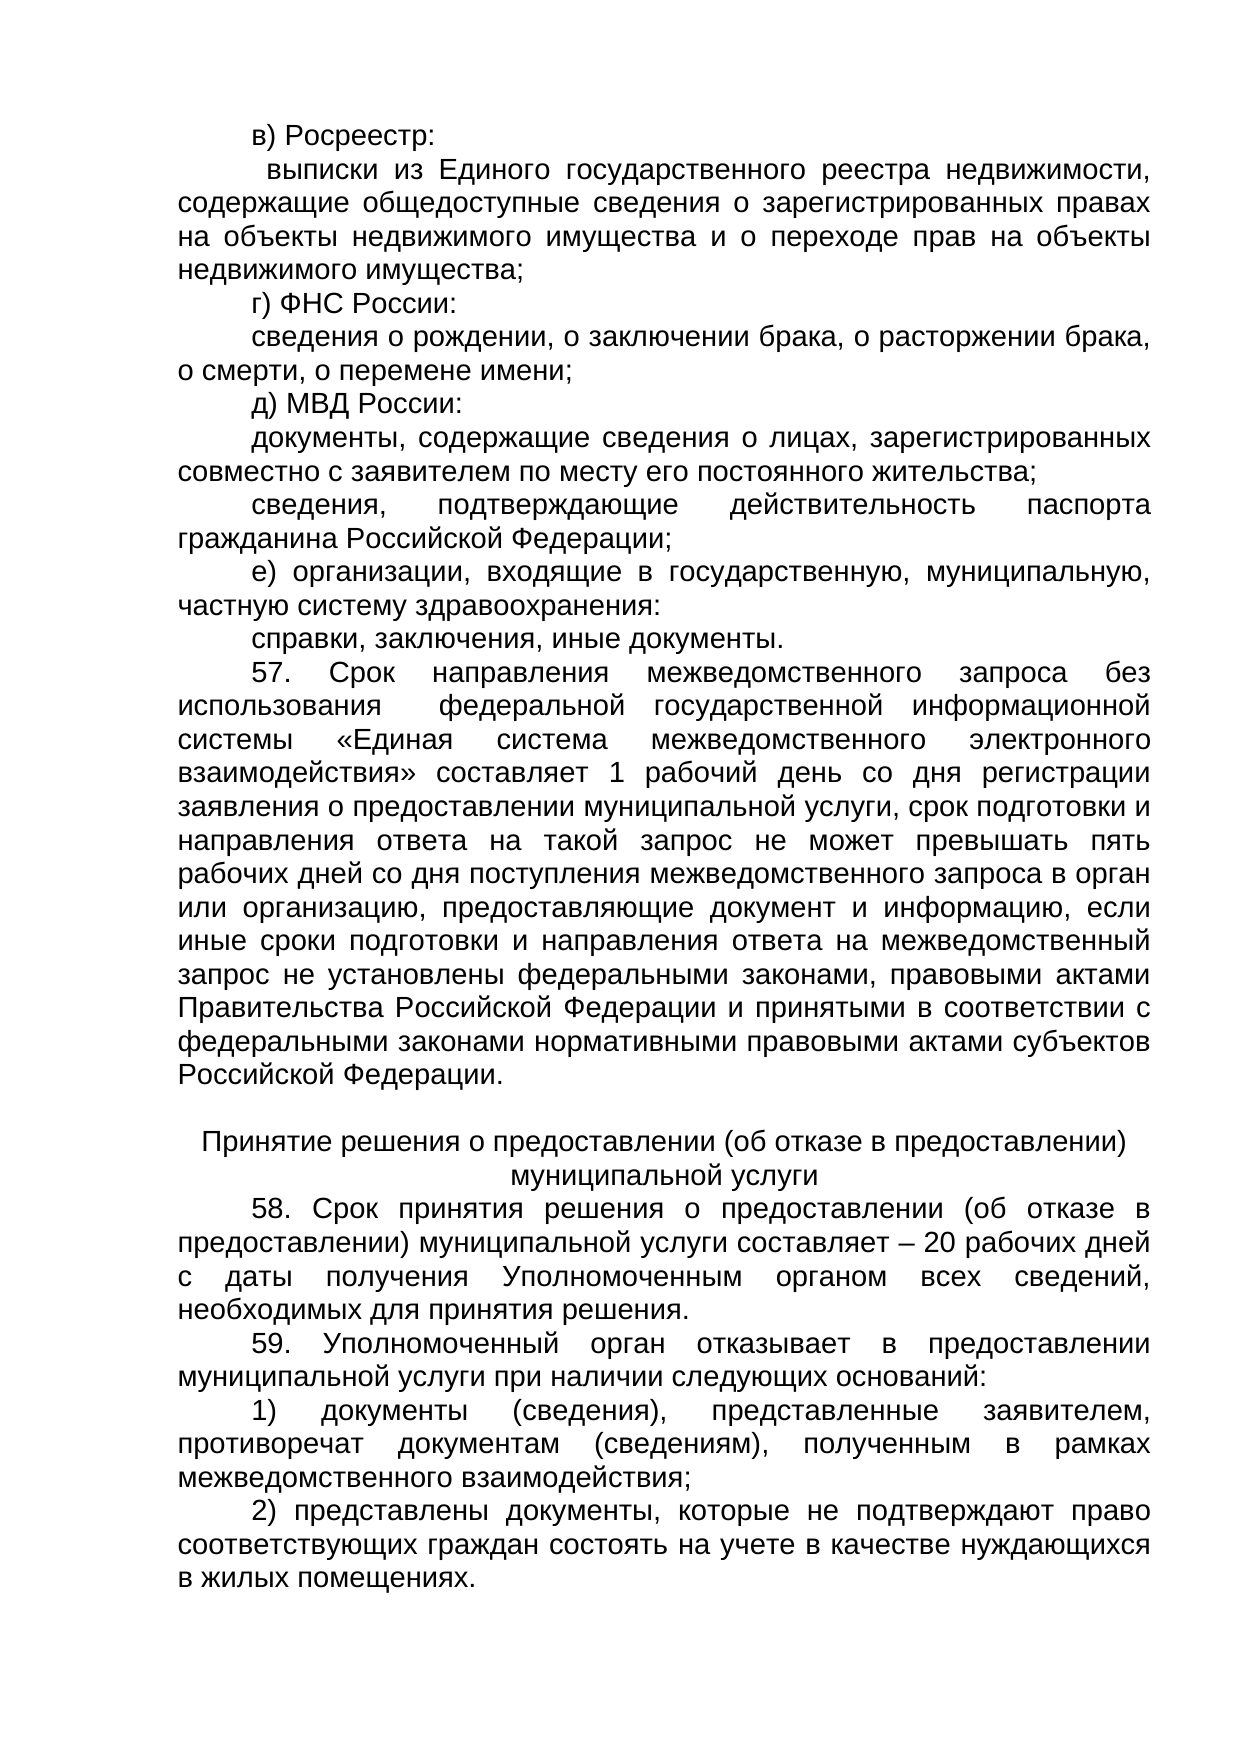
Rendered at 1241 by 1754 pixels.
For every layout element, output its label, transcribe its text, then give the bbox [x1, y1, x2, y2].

text справки, заключения, иные документы. [177, 621, 1152, 655]
text 57. Срок направления межведомственного запроса без использования федеральной государственной информационной системы «Единая система межведомственного электронного взаимодействия» составляет 1 рабочий день со дня регистрации заявления о предоставлении муниципальной услуги, срок подготовки и направления ответа на такой запрос не может превышать пять рабочих дней со дня поступления межведомственного запроса в орган или организацию, предоставляющие документ и информацию, если иные сроки подготовки и направления ответа на межведомственный запрос не установлены федеральными законами, правовыми актами Правительства Российской Федерации и принятыми в соответствии с федеральными законами нормативными правовыми актами субъектов Российской Федерации. [177, 655, 1152, 1091]
text 59. Уполномоченный орган отказывает в предоставлении муниципальной услуги при наличии следующих оснований: [177, 1326, 1152, 1393]
text сведения, подтверждающие действительность паспорта гражданина Российской Федерации; [177, 487, 1152, 554]
text сведения о рождении, о заключении брака, о расторжении брака, о смерти, о перемене имени; [177, 319, 1152, 386]
text Принятие решения о предоставлении (об отказе в предоставлении) муниципальной услуги [177, 1124, 1152, 1191]
text 2) представлены документы, которые не подтверждают право соответствующих граждан состоять на учете в качестве нуждающихся в жилых помещениях. [177, 1493, 1152, 1594]
text 58. Срок принятия решения о предоставлении (об отказе в предоставлении) муниципальной услуги составляет – 20 рабочих дней с даты получения Уполномоченным органом всех сведений, необходимых для принятия решения. [177, 1191, 1152, 1326]
text документы, содержащие сведения о лицах, зарегистрированных совместно с заявителем по месту его постоянного жительства; [177, 420, 1152, 487]
text в) Росреестр: [177, 118, 1152, 152]
text г) ФНС России: [177, 286, 1152, 319]
text выписки из Единого государственного реестра недвижимости, содержащие общедоступные сведения о зарегистрированных правах на объекты недвижимого имущества и о переходе прав на объекты недвижимого имущества; [177, 152, 1152, 286]
text е) организации, входящие в государственную, муниципальную, частную систему здравоохранения: [177, 554, 1152, 621]
text д) МВД России: [177, 386, 1152, 420]
text 1) документы (сведения), представленные заявителем, противоречат документам (сведениям), полученным в рамках межведомственного взаимодействия; [177, 1393, 1152, 1493]
